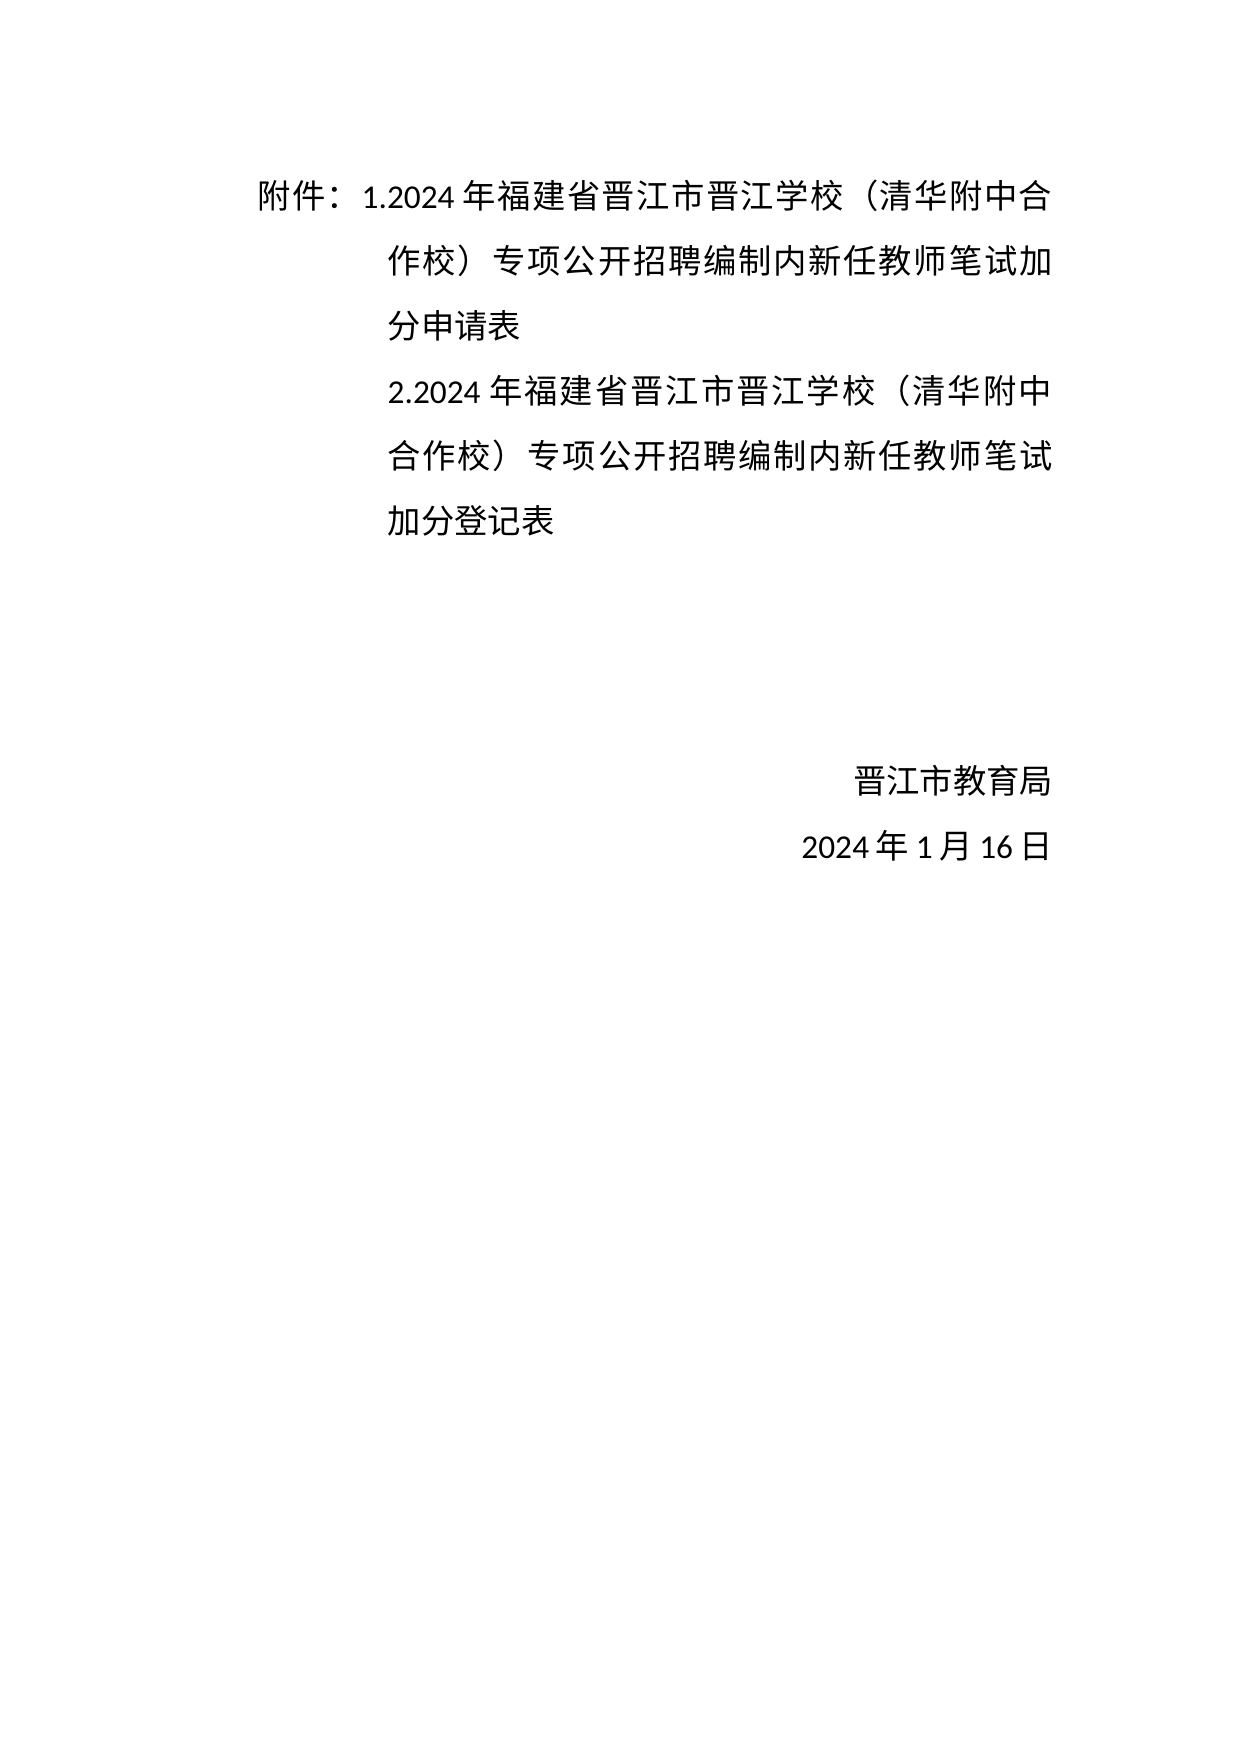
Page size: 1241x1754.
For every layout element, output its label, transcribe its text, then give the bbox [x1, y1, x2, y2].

text 晋江市教育局 2024年1月16日 [187, 747, 1053, 877]
text 附件：1.2024年福建省晋江市晋江学校（清华附中合作校）专项公开招聘编制内新任教师笔试加分申请表 2.2024年福建省晋江市晋江学校（清华附中合作校）专项公开招聘编制内新任教师笔试加分登记表 [187, 162, 1053, 552]
